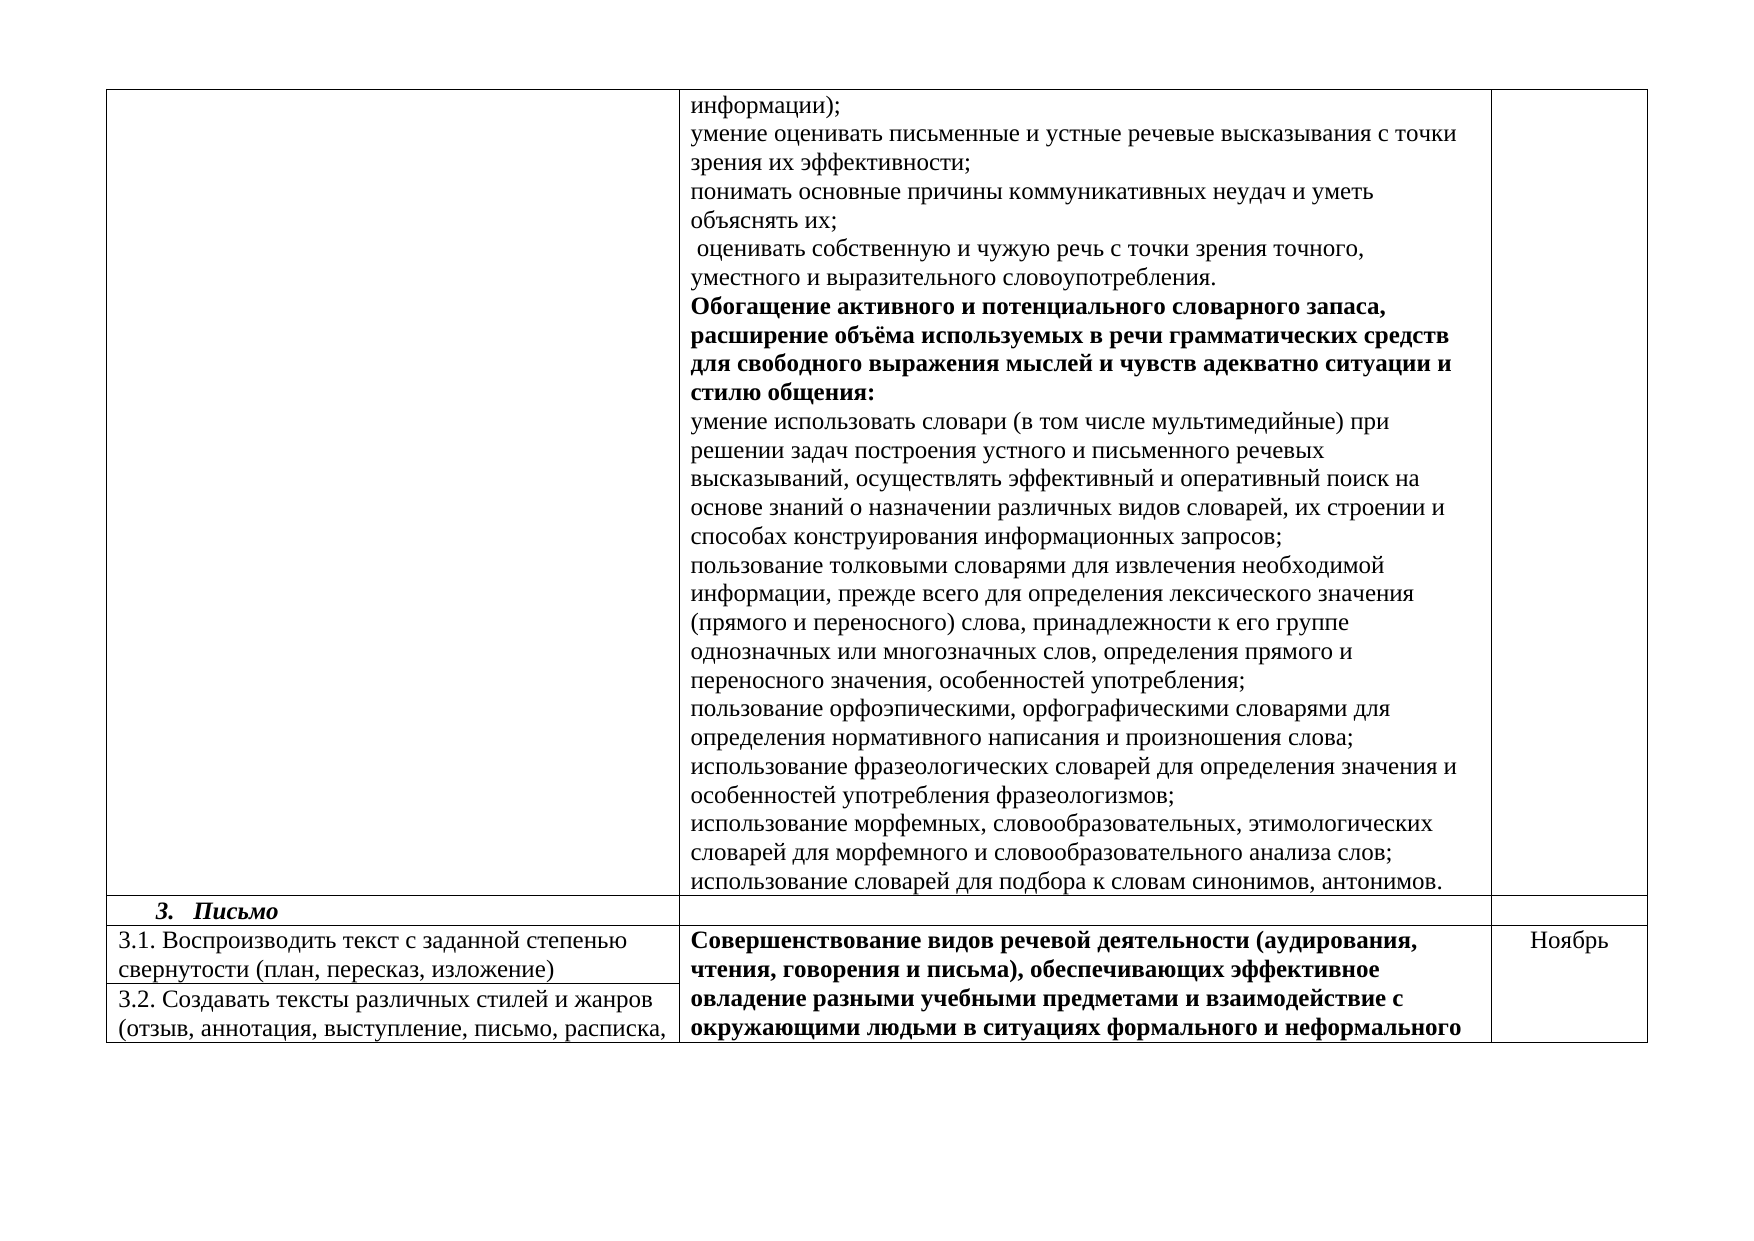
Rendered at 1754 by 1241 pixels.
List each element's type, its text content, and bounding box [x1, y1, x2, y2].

table_cell 3.1. Воспроизводить текст с заданной степенью свернутости (план, пересказ, изложение) [107, 926, 679, 983]
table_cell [107, 90, 679, 895]
table_cell Ноябрь [1492, 926, 1647, 1042]
table_cell Совершенствование видов речевой деятельности (аудирования, чтения, говорения и письма), обеспечивающих эффективное овладение разными учебными предметами и взаимодействие с окружающими людьми в ситуациях формального и неформального межличностного и межкультурного общения: создание устных монологических высказываний разной коммуникативной направленности в зависимости от целей, сферы и ситуации общения с соблюдением норм современного русского литературного языка и речевого этикета; умение различать монологическую, диалогическую и полилогическую речь, участие в диалоге и полилоге; умение оценивать письменные и устные речевые высказывания с точки зрения их эффективности, понимать основные причины коммуникативных неудач и уметь объяснять их; оценивать собственную и чужую речь с точки зрения точного, уместного и выразительного словоупотребления. Понимание определяющей роли языка в развитии интеллектуальных и творческих способностей личности, в процессе образования и самообразования: осознанное использование речевых средств для планирования и регуляции собственной речи, для выражения своих чувств, мыслей и коммуникативных потребностей; стремление расширить свою речевую практику, развивать культуру использования русского литературного языка, оценивать свои языковые умения и планировать их совершенствование и развитие [680, 926, 1491, 1042]
table_cell [1492, 896, 1647, 924]
table_cell [680, 896, 1491, 924]
table_cell Письмо [107, 896, 679, 924]
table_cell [107, 984, 679, 1042]
